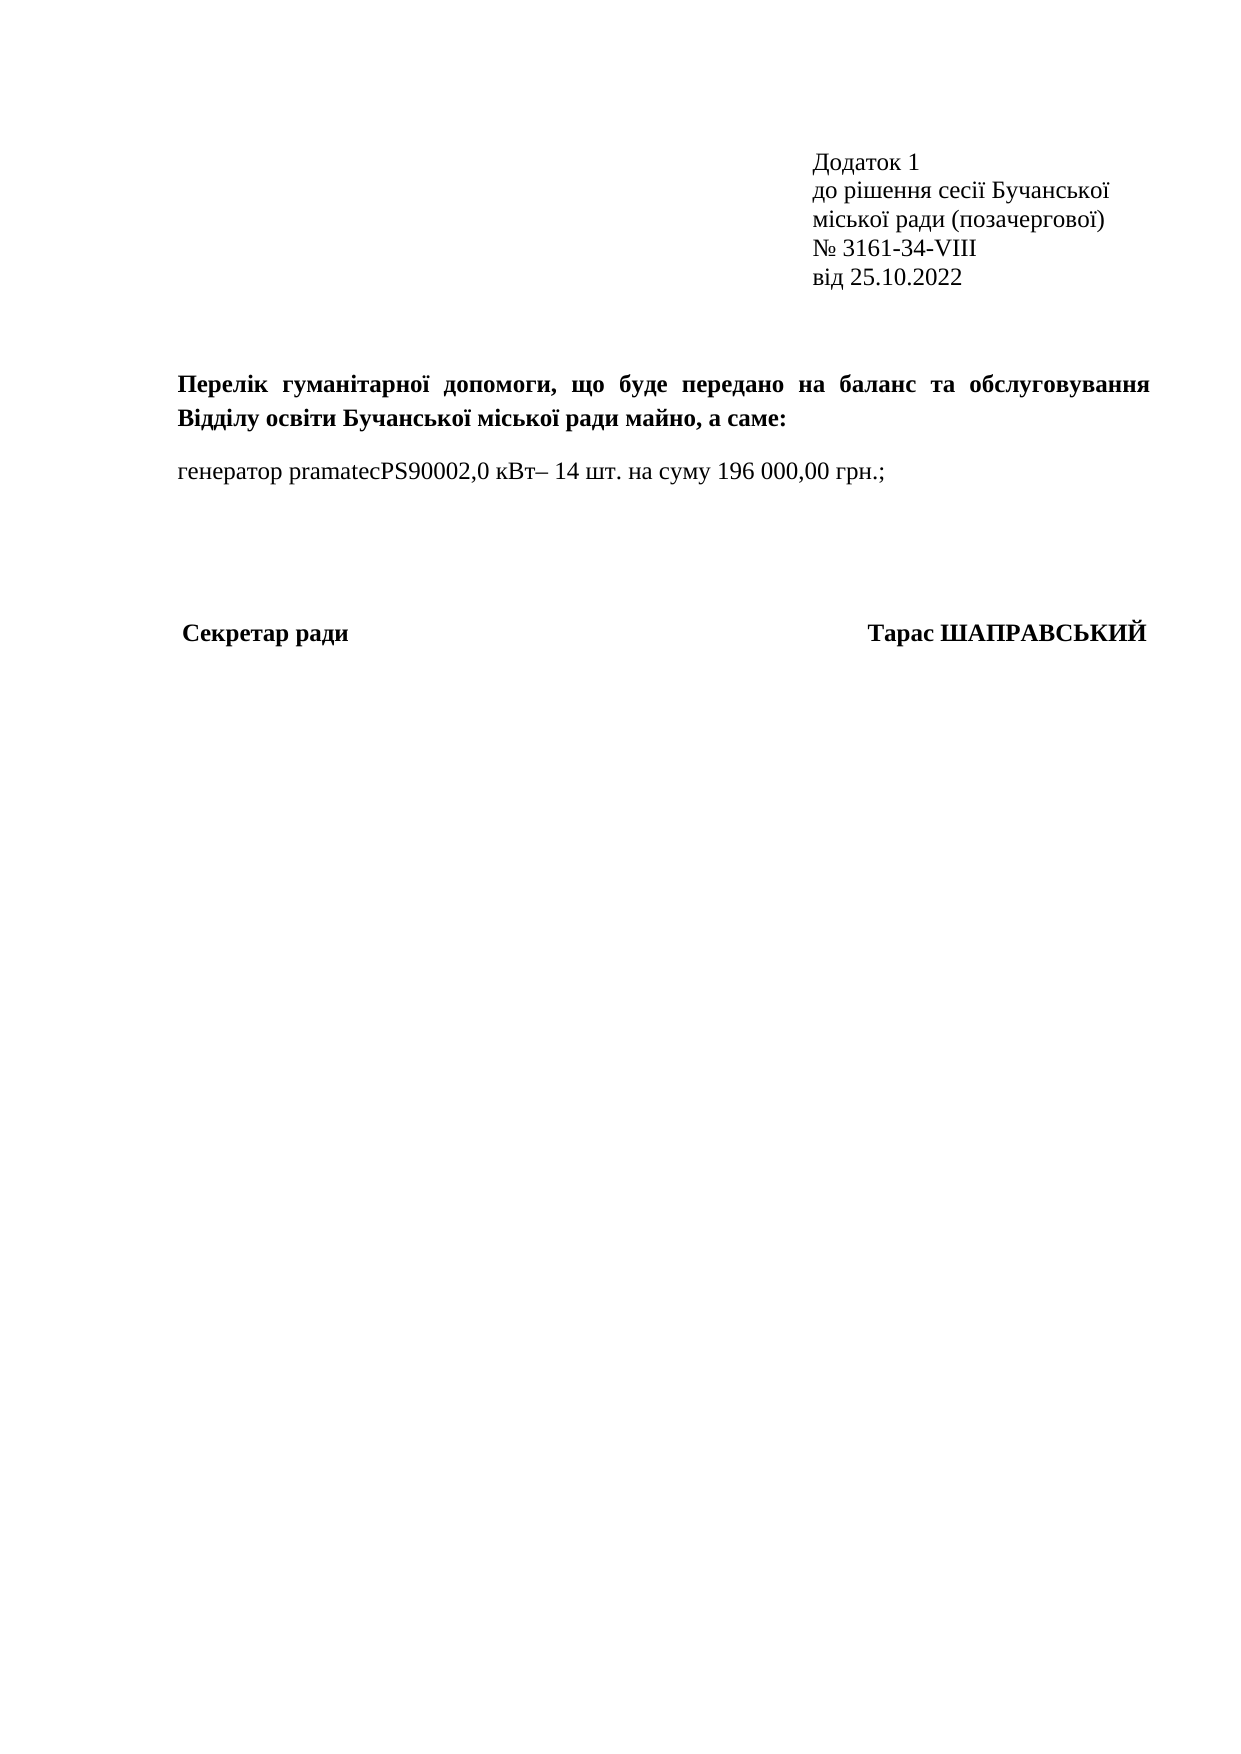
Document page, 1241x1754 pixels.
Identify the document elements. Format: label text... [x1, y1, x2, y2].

text до рішення сесії Бучанської [177, 176, 1152, 204]
text Перелік гуманітарної допомоги, що буде передано на баланс та обслуговування Відділу освіти Бучанської міської ради майно, а саме: [177, 369, 1152, 431]
text від 25.10.2022 [177, 262, 1152, 291]
text № 3161-34-VIІІ [177, 233, 1152, 262]
text Секретар ради Тарас ШАПРАВСЬКИЙ [177, 618, 1152, 647]
text Додаток 1 [177, 147, 1152, 176]
text міської ради (позачергової) [177, 204, 1152, 233]
text генератор pramatecPS90002,0 кВт– 14 шт. на суму 196 000,00 грн.; [177, 456, 1152, 485]
